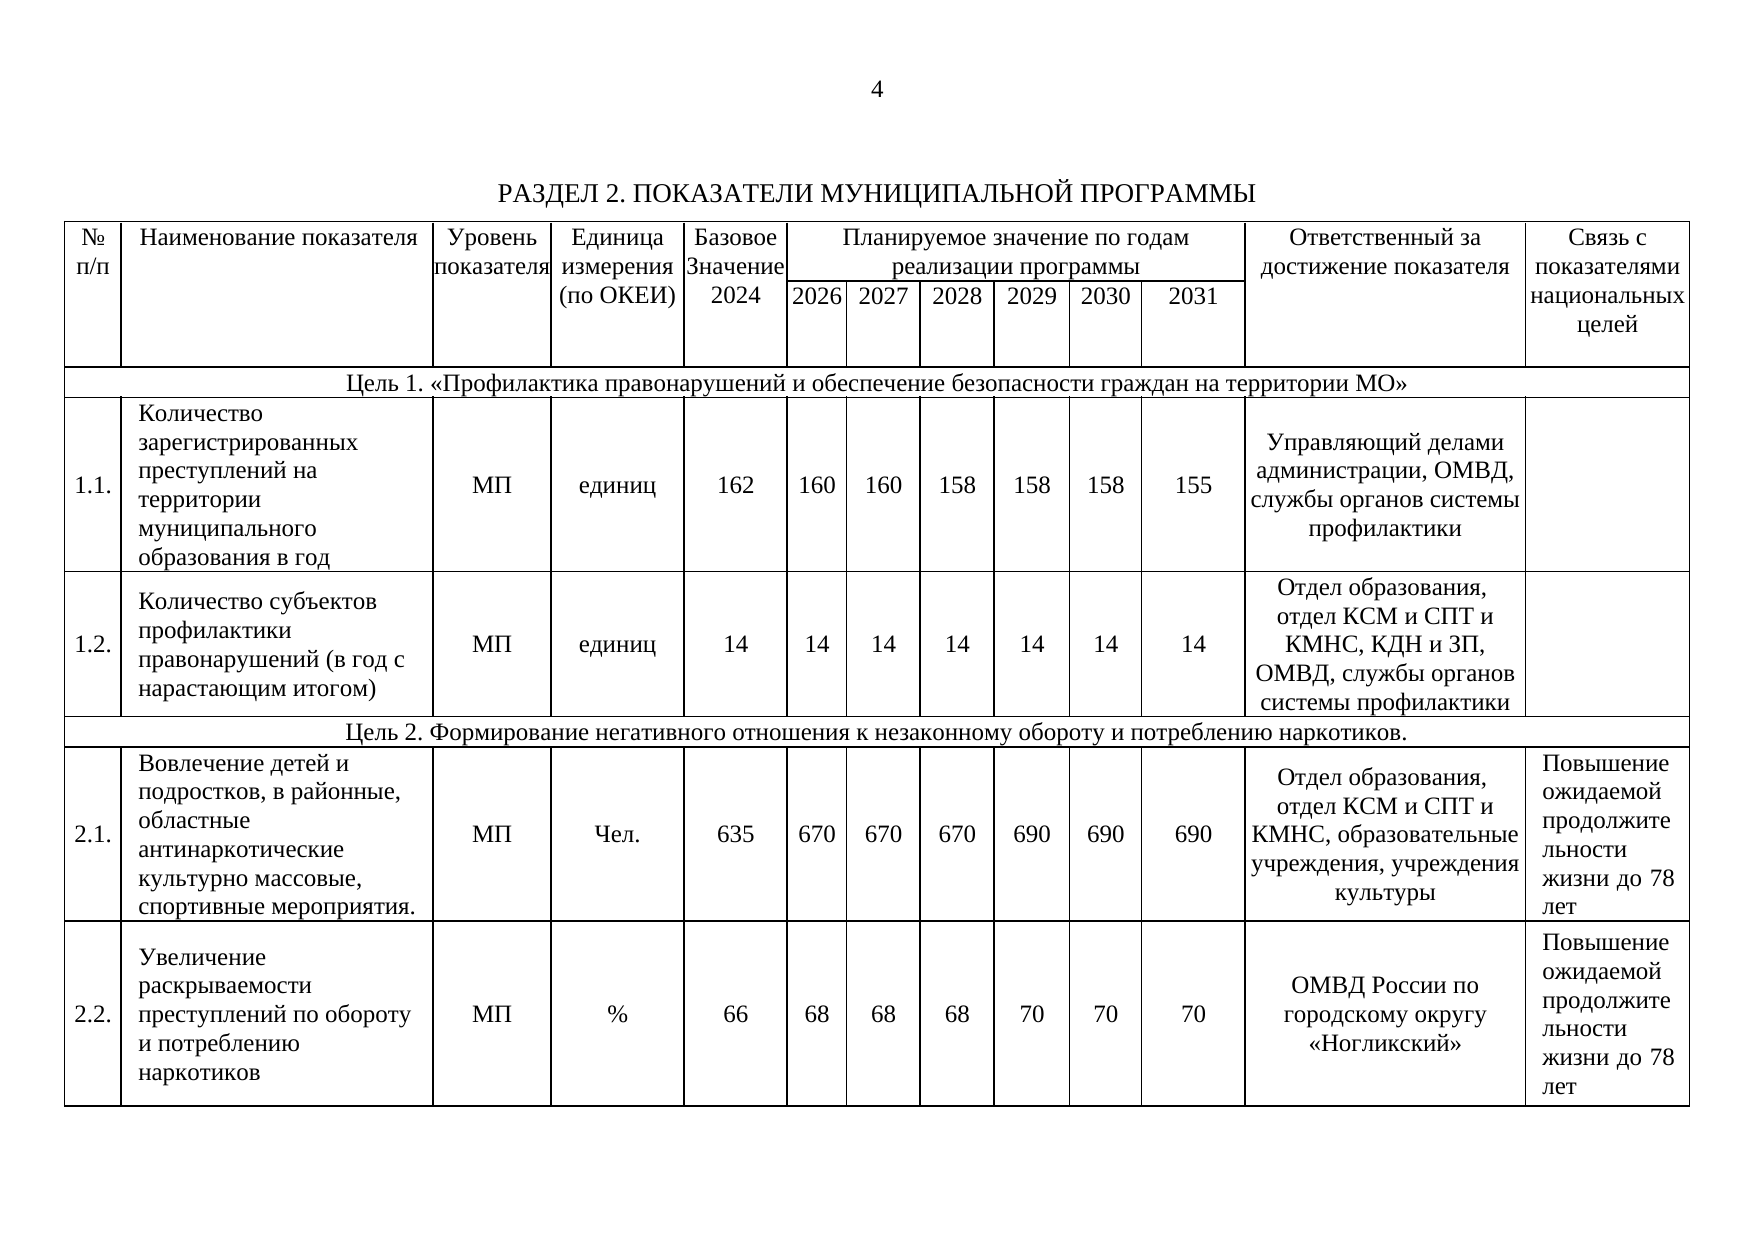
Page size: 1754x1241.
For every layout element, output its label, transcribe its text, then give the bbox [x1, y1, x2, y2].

table_cell 160 [788, 398, 846, 571]
table_cell 70 [995, 922, 1069, 1105]
table_header Планируемое значение по годам реализации программы [788, 222, 1245, 280]
table_cell Повышение ожидаемой продолжительности жизни до 78 лет [1526, 748, 1689, 920]
table_cell 70 [1070, 922, 1141, 1105]
table_cell 70 [1142, 922, 1244, 1105]
table_cell 2031 [1142, 282, 1244, 366]
table_cell 14 [921, 572, 993, 716]
table_cell 670 [921, 748, 993, 920]
table_cell 690 [995, 748, 1069, 920]
table_cell МП [434, 922, 550, 1105]
table_cell Чел. [552, 748, 683, 920]
table_cell [1526, 398, 1689, 571]
table_cell 66 [685, 922, 786, 1105]
table_header Наименование показателя [122, 222, 433, 366]
table_cell 670 [847, 748, 919, 920]
table_cell 2027 [847, 282, 919, 366]
table_cell 68 [921, 922, 993, 1105]
text РАЗДЕЛ 2. ПОКАЗАТЕЛИ МУНИЦИПАЛЬНОЙ ПРОГРАММЫ [118, 177, 1636, 208]
table_cell 670 [788, 748, 846, 920]
table_header Ответственный за достижение показателя [1246, 222, 1525, 366]
table_cell 14 [995, 572, 1069, 716]
table_cell 690 [1142, 748, 1244, 920]
table_cell 635 [685, 748, 786, 920]
table_cell 690 [1070, 748, 1141, 920]
table_cell Отдел образования, отдел КСМ и СПТ и КМНС, образовательные учреждения, учреждения культуры [1246, 748, 1525, 920]
table_cell 1.1. [65, 398, 120, 571]
table_cell 14 [685, 572, 786, 716]
table_cell единиц [552, 398, 683, 571]
table_header Единица измерения (по ОКЕИ) [552, 222, 684, 366]
table_cell 158 [995, 398, 1069, 571]
table_cell 14 [1142, 572, 1244, 716]
table_cell 155 [1142, 398, 1244, 571]
table_cell Количество зарегистрированных преступлений на территории муниципального образования в год [122, 398, 432, 571]
table_cell МП [434, 572, 550, 716]
table_cell Цель 2. Формирование негативного отношения к незаконному обороту и потреблению наркотиков. [65, 717, 1689, 746]
table_cell Вовлечение детей и подростков, в районные, областные антинаркотические культурно массовые, спортивные мероприятия. [122, 748, 432, 920]
table_cell 2.2. [65, 922, 120, 1105]
table_cell 68 [788, 922, 846, 1105]
table_cell [1526, 572, 1689, 716]
table_cell Управляющий делами администрации, ОМВД, службы органов системы профилактики [1246, 398, 1525, 571]
table_cell 162 [685, 398, 786, 571]
table_cell Увеличение раскрываемости преступлений по обороту и потреблению наркотиков [122, 922, 432, 1105]
table_header Связь с показателями национальных целей [1526, 222, 1689, 366]
table_cell 2.1. [65, 748, 120, 920]
table_header Базовое Значение 2024 [685, 222, 787, 366]
table_cell единиц [552, 572, 683, 716]
table_cell 68 [847, 922, 919, 1105]
table_cell 2028 [921, 282, 993, 366]
table_cell 160 [847, 398, 919, 571]
table_header Уровень показателя [434, 222, 551, 366]
table_cell 2026 [788, 282, 846, 366]
table_cell МП [434, 748, 550, 920]
table_header № п/п [65, 222, 121, 366]
table_cell Количество субъектов профилактики правонарушений (в год с нарастающим итогом) [122, 572, 432, 716]
table_cell 14 [788, 572, 846, 716]
table_cell 14 [847, 572, 919, 716]
table_cell 14 [1070, 572, 1141, 716]
table_cell % [552, 922, 683, 1105]
table_cell ОМВД России по городскому округу «Ногликский» [1246, 922, 1525, 1105]
table_cell МП [434, 398, 550, 571]
table_cell 2029 [995, 282, 1069, 366]
table_cell Отдел образования, отдел КСМ и СПТ и КМНС, КДН и ЗП, ОМВД, службы органов системы профилактики [1246, 572, 1525, 716]
table_cell 2030 [1070, 282, 1141, 366]
table_cell 1.2. [65, 572, 120, 716]
table_cell 158 [1070, 398, 1141, 571]
table_cell Повышение ожидаемой продолжительности жизни до 78 лет [1526, 922, 1689, 1105]
table_cell 158 [921, 398, 993, 571]
table_cell Цель 1. «Профилактика правонарушений и обеспечение безопасности граждан на территории МО» [65, 368, 1689, 396]
